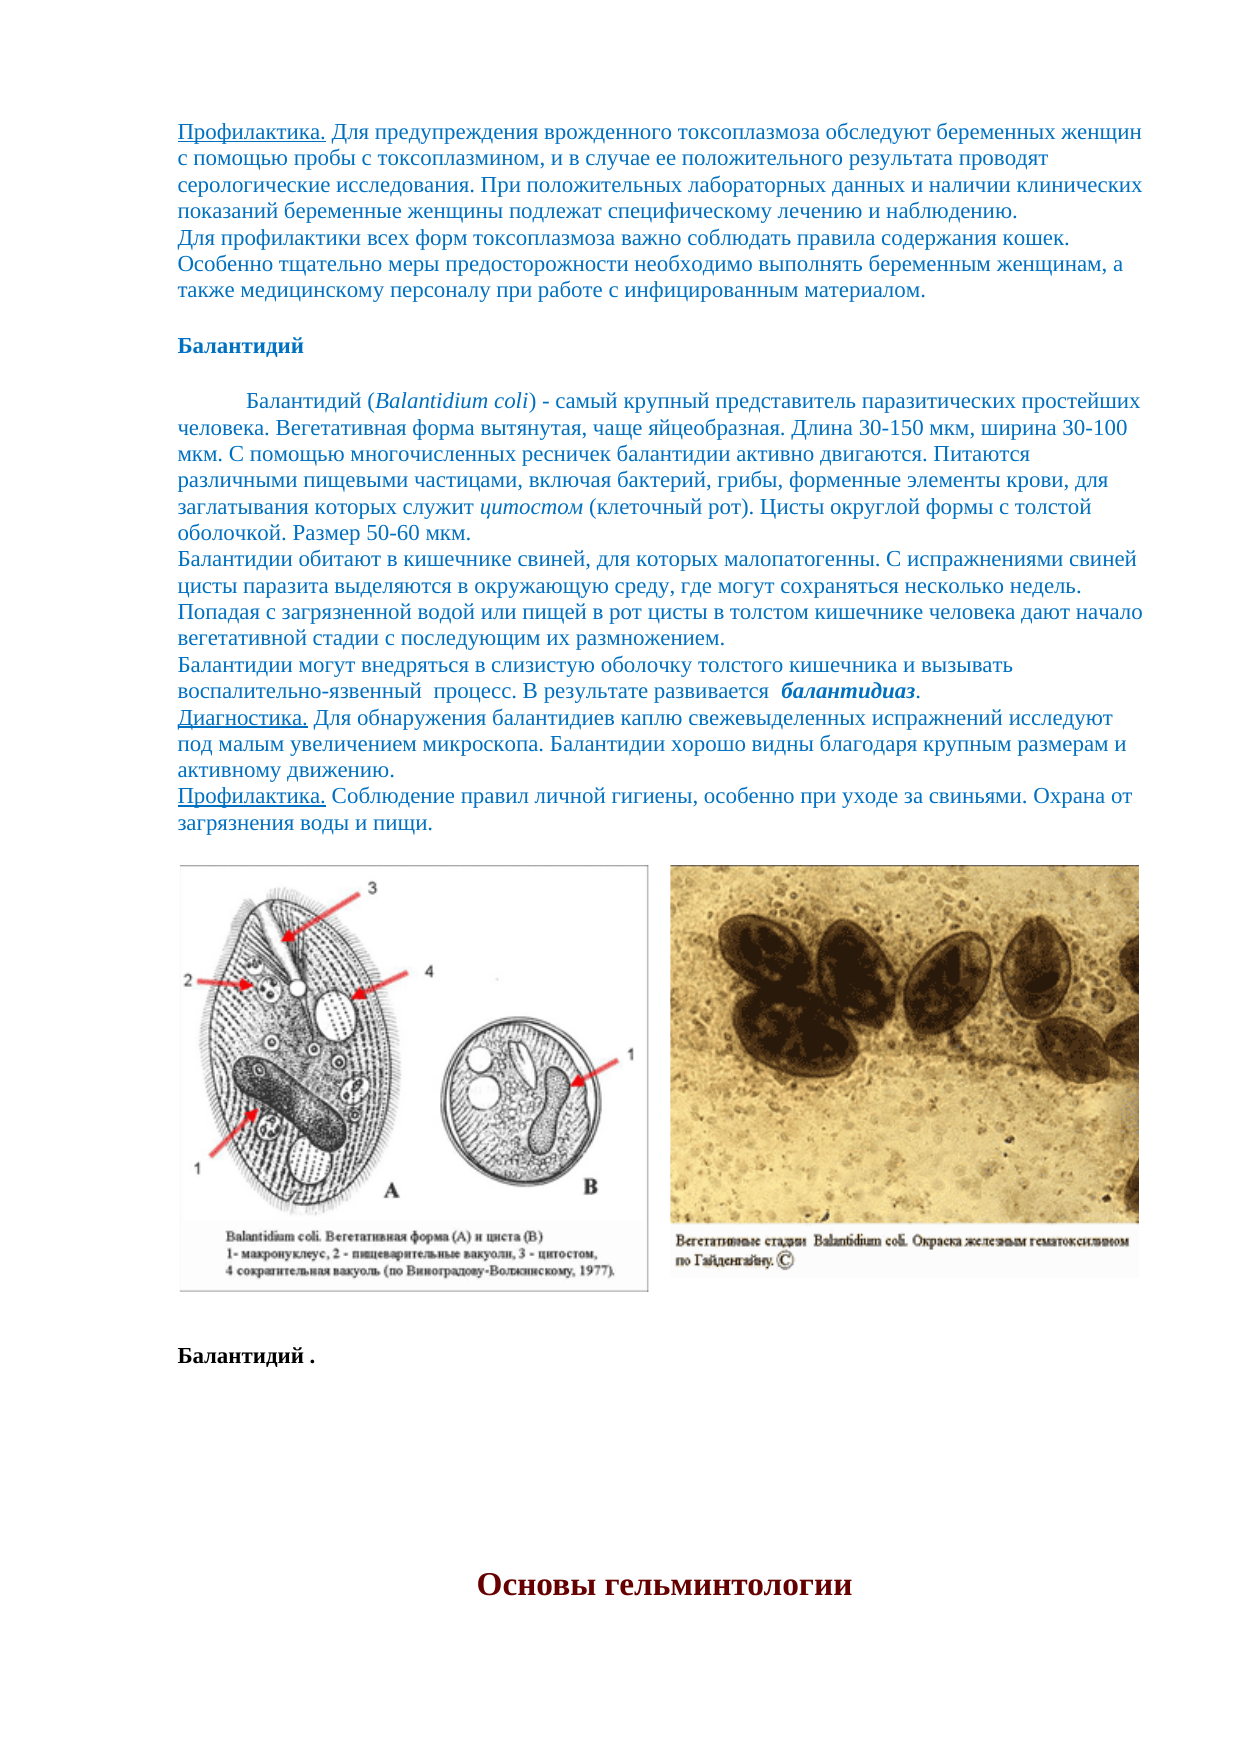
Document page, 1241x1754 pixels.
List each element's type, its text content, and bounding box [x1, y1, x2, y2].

subtitle Основы гельминтологии [177, 1564, 1152, 1603]
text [177, 118, 1152, 303]
picture [179, 865, 649, 1292]
text Балантидий (Balantidium coli) - самый крупный представитель паразитических простейших человека. Вегетативная форма вытянутая, чаще яйцеобразная. Длина 30-150 мкм, ширина 30-100 мкм. С помощью многочисленных ресничек балантидии активно двигаются. Питаются различными пищевыми частицами, включая бактерий, грибы, форменные элементы крови, для заглатывания которых служит цитостом (клеточный рот). Цисты округлой формы с толстой оболочкой. Размер 50-60 мкм. Балантидии обитают в кишечнике свиней, для которых малопатогенны. С испражнениями свиней цисты паразита выделяются в окружающую среду, где могут сохраняться несколько недель. Попадая с загрязненной водой или пищей в рот цисты в толстом кишечнике человека дают начало вегетативной стадии с последующим их размножением. Балантидии могут внедряться в слизистую оболочку толстого кишечника и вызывать воспалительно-язвенный процесс. В результате развивается балантидиаз. Диагностика. Для обнаружения балантидиев каплю свежевыделенных испражнений исследуют под малым увеличением микроскопа. Балантидии хорошо видны благодаря крупным размерам и активному движению. Профилактика. Соблюдение правил личной гигиены, особенно при уходе за свиньями. Охрана от загрязнения воды и пищи. [177, 387, 1152, 835]
picture [670, 865, 1139, 1278]
text Балантидий . [177, 1342, 1152, 1368]
text Балантидий [177, 332, 1152, 358]
